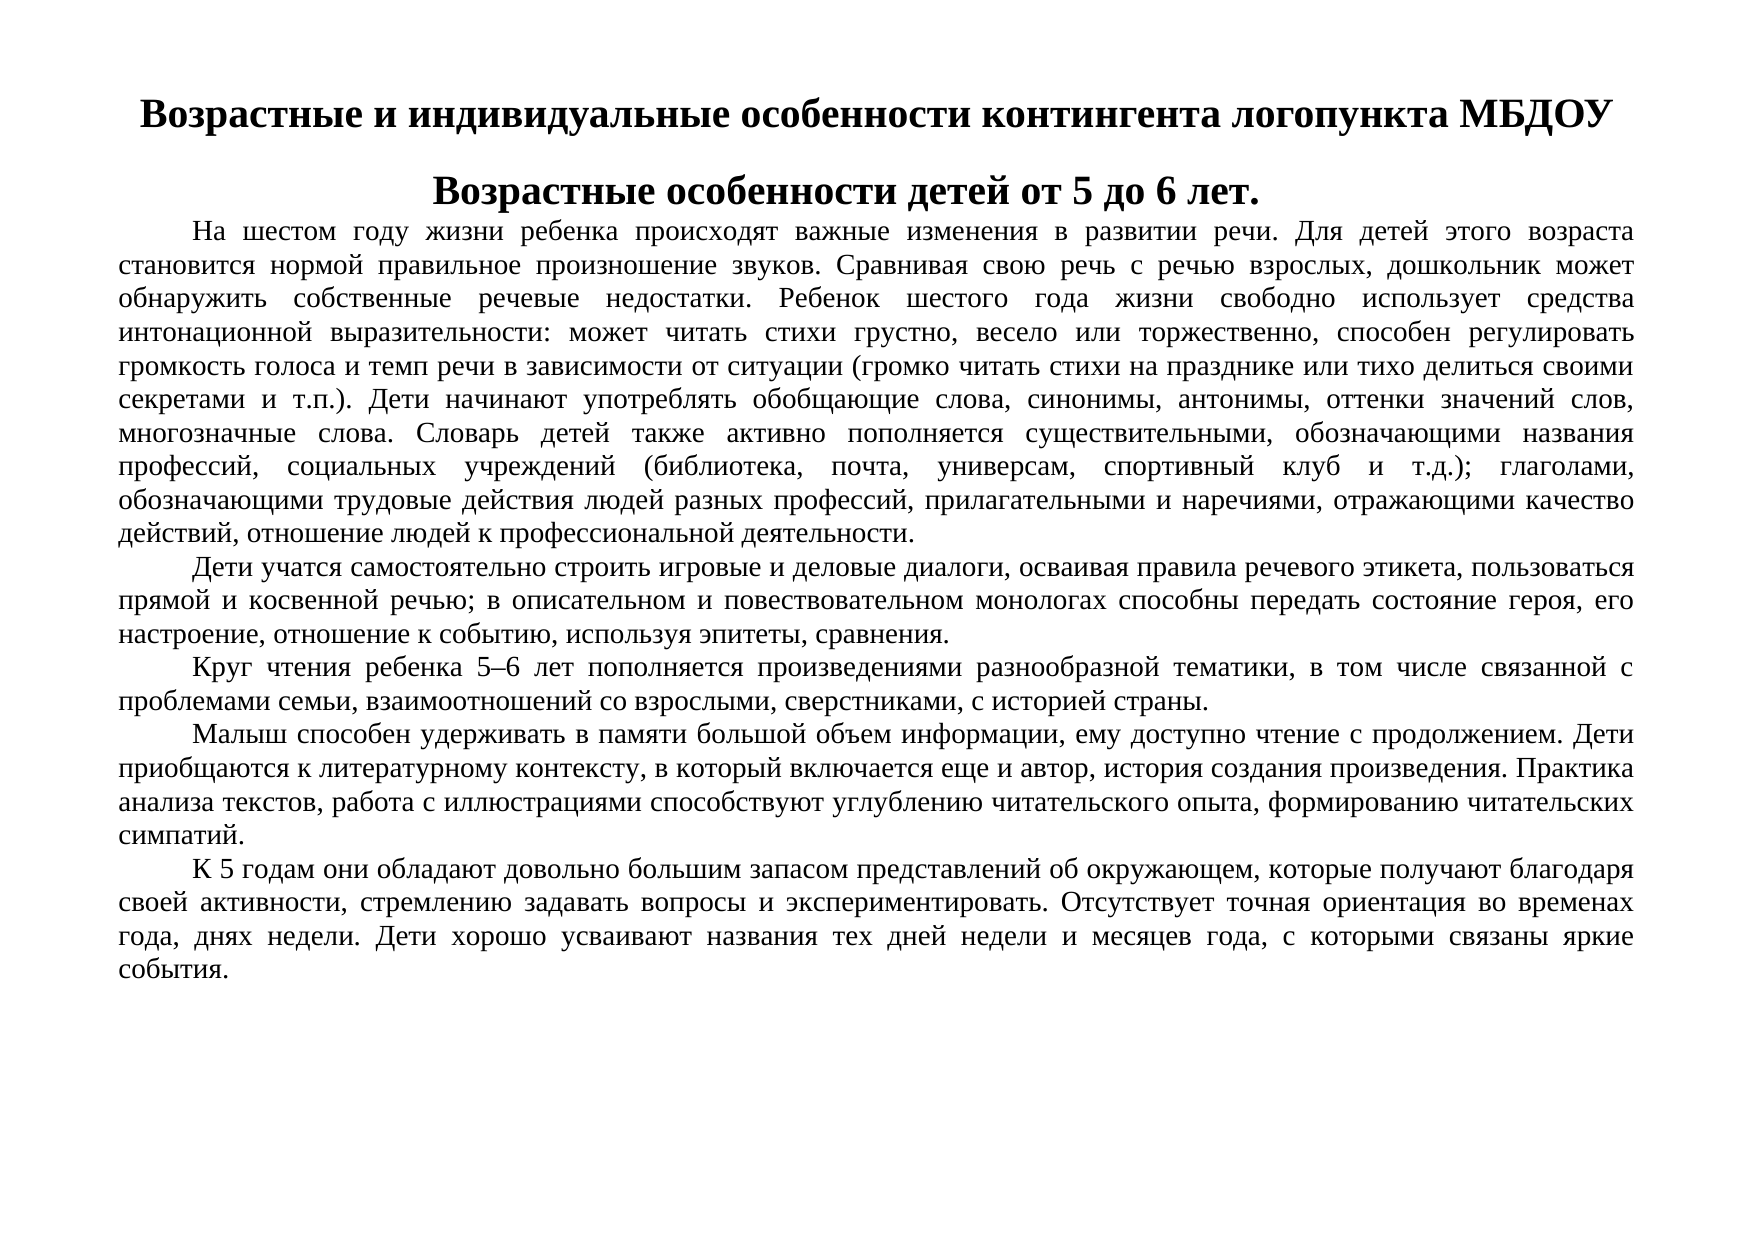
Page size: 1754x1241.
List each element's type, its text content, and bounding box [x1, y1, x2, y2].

text Возрастные особенности детей от 5 до 6 лет. [93, 166, 1599, 213]
text На шестом году жизни ребенка происходят важные изменения в развитии речи. Для детей этого возраста становится нормой правильное произношение звуков. Сравнивая свою речь с речью взрослых, дошкольник может обнаружить собственные речевые недостатки. Ребенок шестого года жизни свободно использует средства интонационной выразительности: может читать стихи грустно, весело или торжественно, способен регулировать громкость голоса и темп речи в зависимости от ситуации (громко читать стихи на празднике или тихо делиться своими секретами и т.п.). Дети начинают употреблять обобщающие слова, синонимы, антонимы, оттенки значений слов, многозначные слова. Словарь детей также активно пополняется существительными, обозначающими названия профессий, социальных учреждений (библиотека, почта, универсам, спортивный клуб и т.д.); глаголами, обозначающими трудовые действия людей разных профессий, прилагательными и наречиями, отражающими качество действий, отношение людей к профессиональной деятельности. [118, 213, 1636, 549]
text Круг чтения ребенка 5–6 лет пополняется произведениями разнообразной тематики, в том числе связанной с проблемами семьи, взаимоотношений со взрослыми, сверстниками, с историей страны. [118, 649, 1636, 717]
text Дети учатся самостоятельно строить игровые и деловые диалоги, осваивая правила речевого этикета, пользоваться прямой и косвенной речью; в описательном и повествовательном монологах способны передать состояние героя, его настроение, отношение к событию, используя эпитеты, сравнения. [118, 549, 1636, 649]
text К 5 годам они обладают довольно большим запасом представлений об окружающем, которые получают благодаря своей активности, стремлению задавать вопросы и экспериментировать. Отсутствует точная ориентация во временах года, днях недели. Дети хорошо усваивают названия тех дней недели и месяцев года, с которыми связаны яркие события. [118, 851, 1636, 985]
text Возрастные и индивидуальные особенности контингента логопункта МБДОУ [118, 88, 1636, 136]
text Малыш способен удерживать в памяти большой объем информации, ему доступно чтение с продолжением. Дети приобщаются к литературному контексту, в который включается еще и автор, история создания произведения. Практика анализа текстов, работа с иллюстрациями способствуют углублению читательского опыта, формированию читательских симпатий. [118, 717, 1636, 851]
